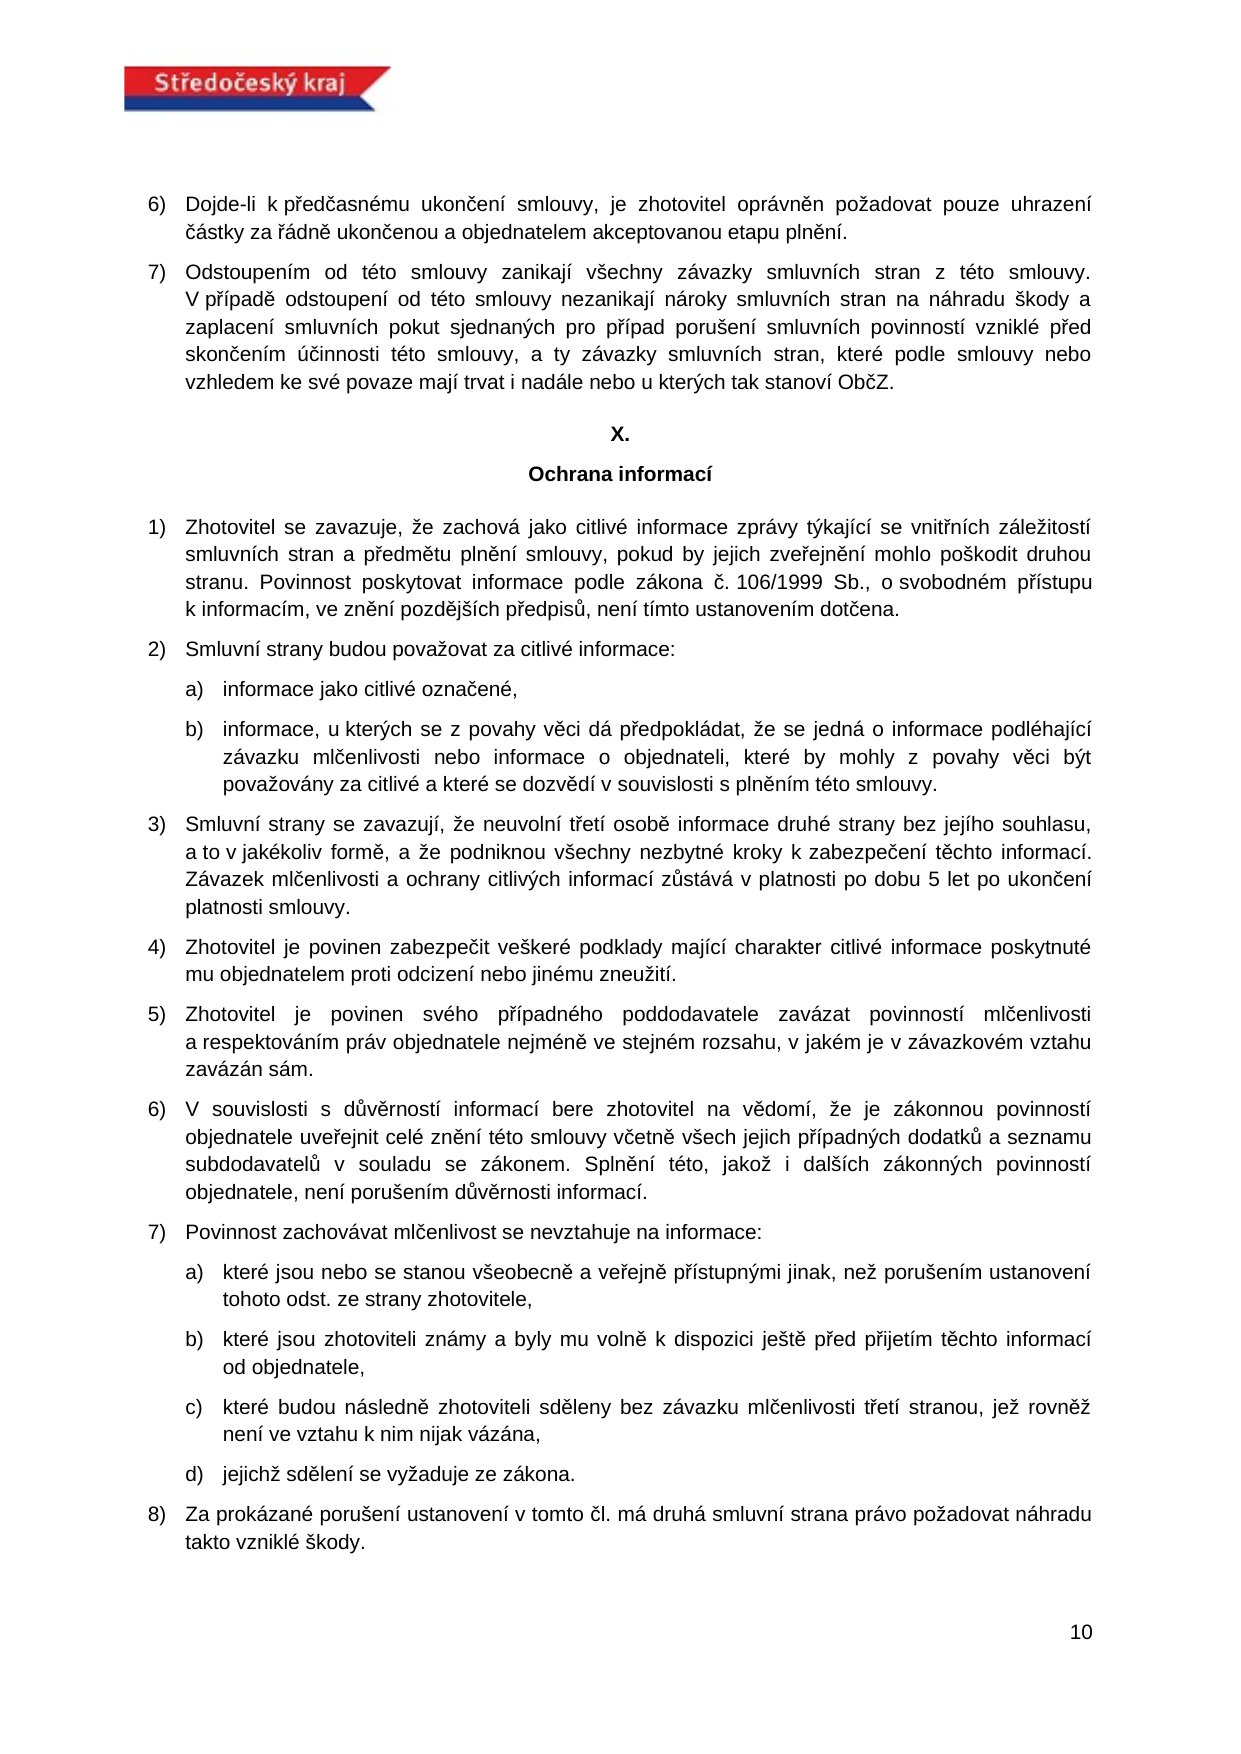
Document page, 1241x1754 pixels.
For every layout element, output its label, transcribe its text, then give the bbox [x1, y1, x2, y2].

list informace, u kterých se z povahy věci dá předpokládat, že se jedná o informace podléhající závazku mlčenlivosti nebo informace o objednateli, které by mohly z povahy věci být považovány za citlivé a které se dozvědí v souvislosti s plněním této smlouvy. [185, 717, 1093, 796]
title Ochrana informací [148, 462, 1093, 486]
picture [124, 20, 392, 161]
title X. [148, 422, 1093, 446]
list Zhotovitel se zavazuje, že zachová jako citlivé informace zprávy týkající se vnitřních záležitostí smluvních stran a předmětu plnění smlouvy, pokud by jejich zveřejnění mohlo poškodit druhou stranu. Povinnost poskytovat informace podle zákona č. 106/1999 Sb., o svobodném přístupu k informacím, ve znění pozdějších předpisů, není tímto ustanovením dotčena. [148, 514, 1093, 621]
list Smluvní strany budou považovat za citlivé informace: [148, 637, 1093, 661]
list Dojde-li k předčasnému ukončení smlouvy, je zhotovitel oprávněn požadovat pouze uhrazení částky za řádně ukončenou a objednatelem akceptovanou etapu plnění. [148, 192, 1093, 243]
list informace jako citlivé označené, [185, 677, 1093, 701]
list Za prokázané porušení ustanovení v tomto čl. má druhá smluvní strana právo požadovat náhradu takto vzniklé škody. [148, 1502, 1093, 1553]
list Smluvní strany se zavazují, že neuvolní třetí osobě informace druhé strany bez jejího souhlasu, a to v jakékoliv formě, a že podniknou všechny nezbytné kroky k zabezpečení těchto informací. Závazek mlčenlivosti a ochrany citlivých informací zůstává v platnosti po dobu 5 let po ukončení platnosti smlouvy. [148, 812, 1093, 918]
list které budou následně zhotoviteli sděleny bez závazku mlčenlivosti třetí stranou, jež rovněž není ve vztahu k nim nijak vázána, [185, 1394, 1093, 1446]
list které jsou zhotoviteli známy a byly mu volně k dispozici ještě před přijetím těchto informací od objednatele, [185, 1327, 1093, 1378]
list Povinnost zachovávat mlčenlivost se nevztahuje na informace: [148, 1219, 1093, 1243]
list které jsou nebo se stanou všeobecně a veřejně přístupnými jinak, než porušením ustanovení tohoto odst. ze strany zhotovitele, [185, 1259, 1093, 1311]
list Zhotovitel je povinen svého případného poddodavatele zavázat povinností mlčenlivosti a respektováním práv objednatele nejméně ve stejném rozsahu, v jakém je v závazkovém vztahu zavázán sám. [148, 1002, 1093, 1081]
list jejichž sdělení se vyžaduje ze zákona. [185, 1462, 1093, 1486]
list Odstoupením od této smlouvy zanikají všechny závazky smluvních stran z této smlouvy. V případě odstoupení od této smlouvy nezanikají nároky smluvních stran na náhradu škody a zaplacení smluvních pokut sjednaných pro případ porušení smluvních povinností vzniklé před skončením účinnosti této smlouvy, a ty závazky smluvních stran, které podle smlouvy nebo vzhledem ke své povaze mají trvat i nadále nebo u kterých tak stanoví ObčZ. [148, 259, 1093, 393]
list Zhotovitel je povinen zabezpečit veškeré podklady mající charakter citlivé informace poskytnuté mu objednatelem proti odcizení nebo jinému zneužití. [148, 934, 1093, 986]
list V souvislosti s důvěrností informací bere zhotovitel na vědomí, že je zákonnou povinností objednatele uveřejnit celé znění této smlouvy včetně všech jejich případných dodatků a seznamu subdodavatelů v souladu se zákonem. Splnění této, jakož i dalších zákonných povinností objednatele, není porušením důvěrnosti informací. [148, 1097, 1093, 1203]
